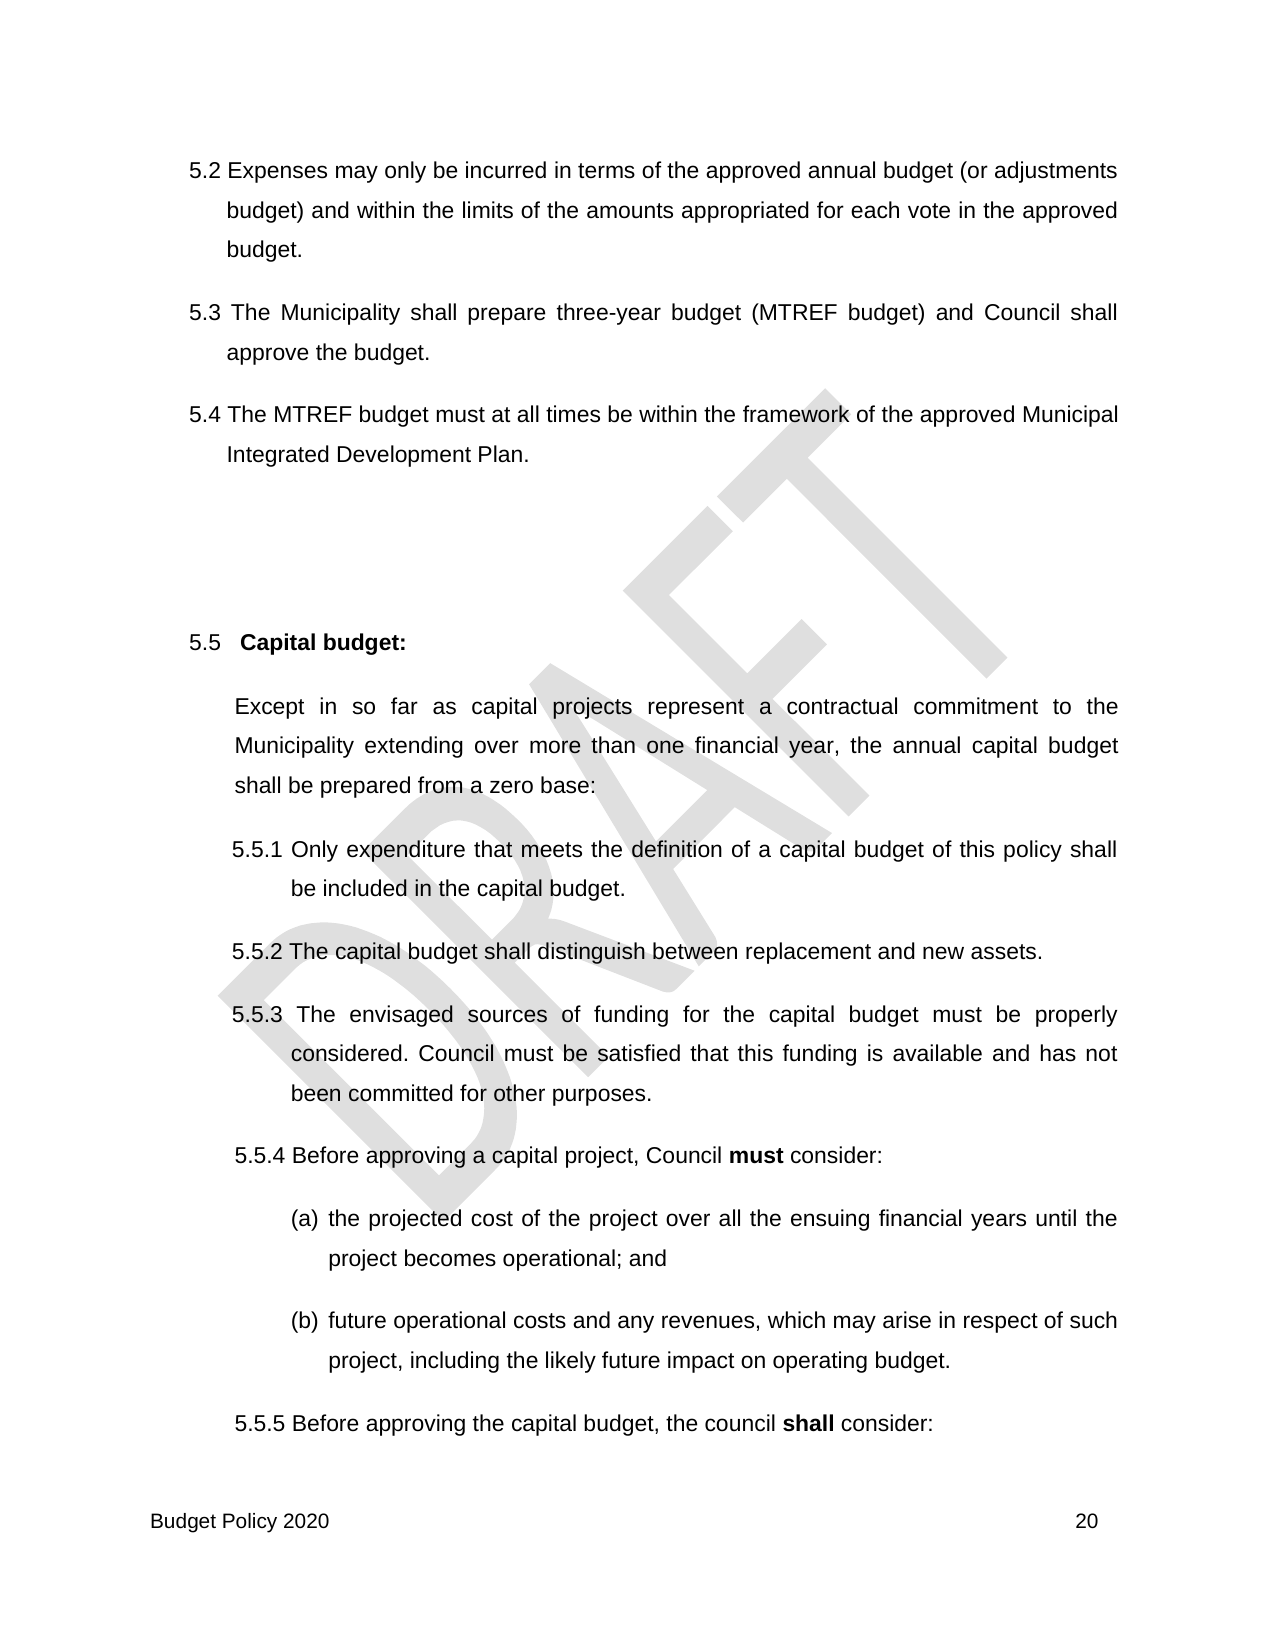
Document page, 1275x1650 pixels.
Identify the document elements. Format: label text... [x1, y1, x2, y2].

text 5.5.4 Before approving a capital project, Council must consider: [234, 1142, 1119, 1169]
text 5.2 Expenses may only be incurred in terms of the approved annual budget (or adjustments budget) and within the limits of the amounts appropriated for each vote in the approved budget. [189, 157, 1119, 263]
text Except in so far as capital projects represent a contractual commitment to the Municipality extending over more than one financial year, the annual capital budget shall be prepared from a zero base: [234, 693, 1119, 798]
text 5.5.5 Before approving the capital budget, the council shall consider: [234, 1409, 1119, 1436]
text 5.4 The MTREF budget must at all times be within the framework of the approved Municipal Integrated Development Plan. [189, 401, 1119, 467]
text 5.3 The Municipality shall prepare three-year budget (MTREF budget) and Council shall approve the budget. [189, 299, 1119, 365]
text 5.5.2 The capital budget shall distinguish between replacement and new assets. [232, 938, 1119, 964]
text 5.5 Capital budget: [189, 629, 1119, 655]
text 5.5.3 The envisaged sources of funding for the capital budget must be properly considered. Council must be satisfied that this funding is available and has not been committed for other purposes. [232, 1001, 1119, 1106]
list the projected cost of the project over all the ensuing financial years until the project becomes operational; and [291, 1205, 1119, 1271]
list future operational costs and any revenues, which may arise in respect of such project, including the likely future impact on operating budget. [291, 1307, 1119, 1373]
text 5.5.1 Only expenditure that meets the definition of a capital budget of this policy shall be included in the capital budget. [232, 836, 1119, 902]
